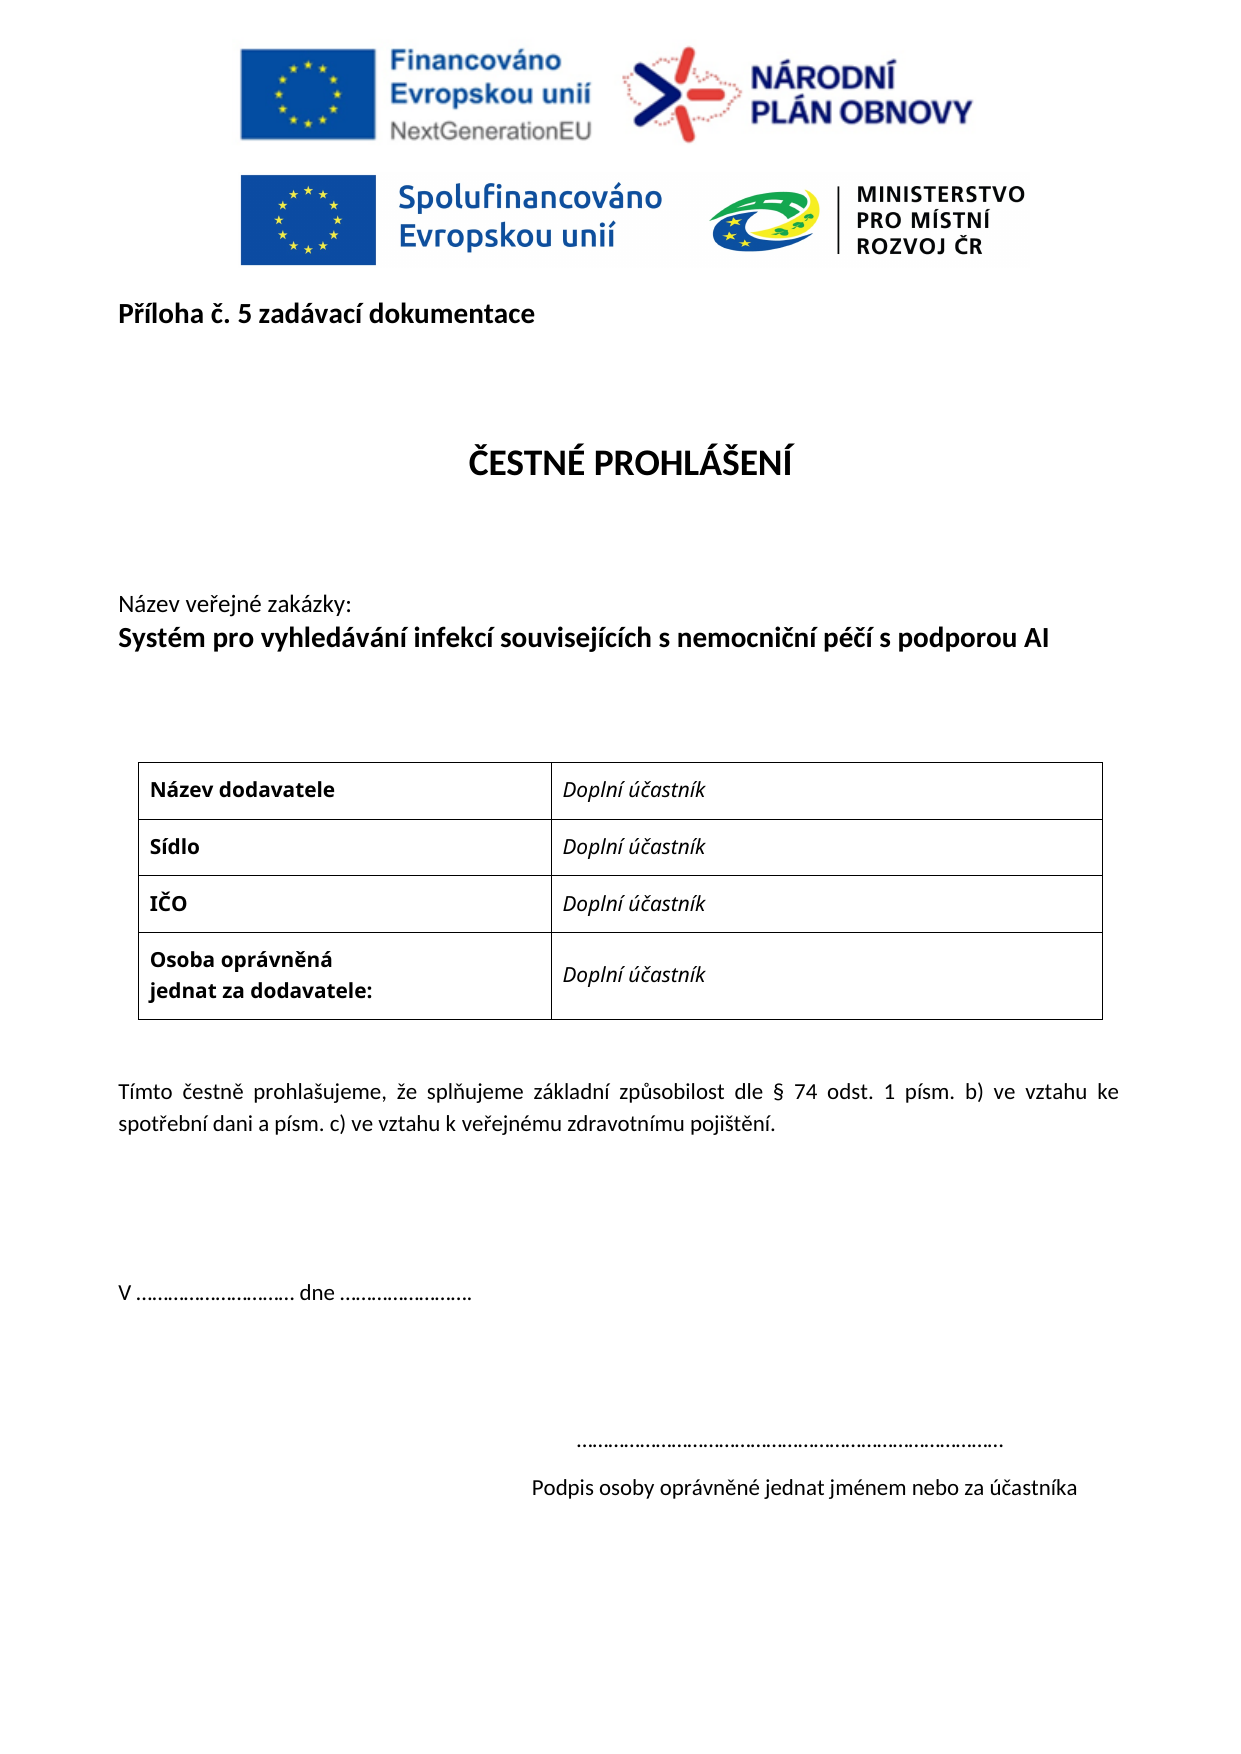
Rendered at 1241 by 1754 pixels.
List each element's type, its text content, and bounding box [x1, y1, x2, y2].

text V ………………………… dne ……………………. [118, 1278, 1122, 1306]
text Název veřejné zakázky: [118, 588, 1122, 619]
text Systém pro vyhledávání infekcí souvisejících s nemocniční péčí s podporou AI [118, 619, 1122, 654]
table_cell IČO [139, 876, 551, 932]
picture [238, 172, 1031, 268]
table_cell Doplní účastník [552, 820, 1102, 875]
table_header Doplní účastník [552, 763, 1102, 818]
table_cell Sídlo [139, 820, 551, 875]
text ČESTNÉ PROHLÁŠENÍ [148, 439, 1122, 485]
table_cell Doplní účastník [552, 933, 1102, 1019]
picture [231, 16, 994, 168]
table_cell Doplní účastník [552, 876, 1102, 932]
table_header Název dodavatele [139, 763, 551, 818]
text ……………………………………………………………………… [118, 1425, 1122, 1453]
text Podpis osoby oprávněné jednat jménem nebo za účastníka [118, 1473, 1122, 1502]
text Tímto čestně prohlašujeme, že splňujeme základní způsobilost dle § 74 odst. 1 písm. b) ve vztahu ke spotřební dani a písm. c) ve vztahu k veřejnému zdravotnímu pojištění. [118, 1077, 1122, 1137]
text Příloha č. 5 zadávací dokumentace [118, 295, 1122, 331]
table_cell Osoba oprávněná jednat za dodavatele: [139, 933, 551, 1019]
